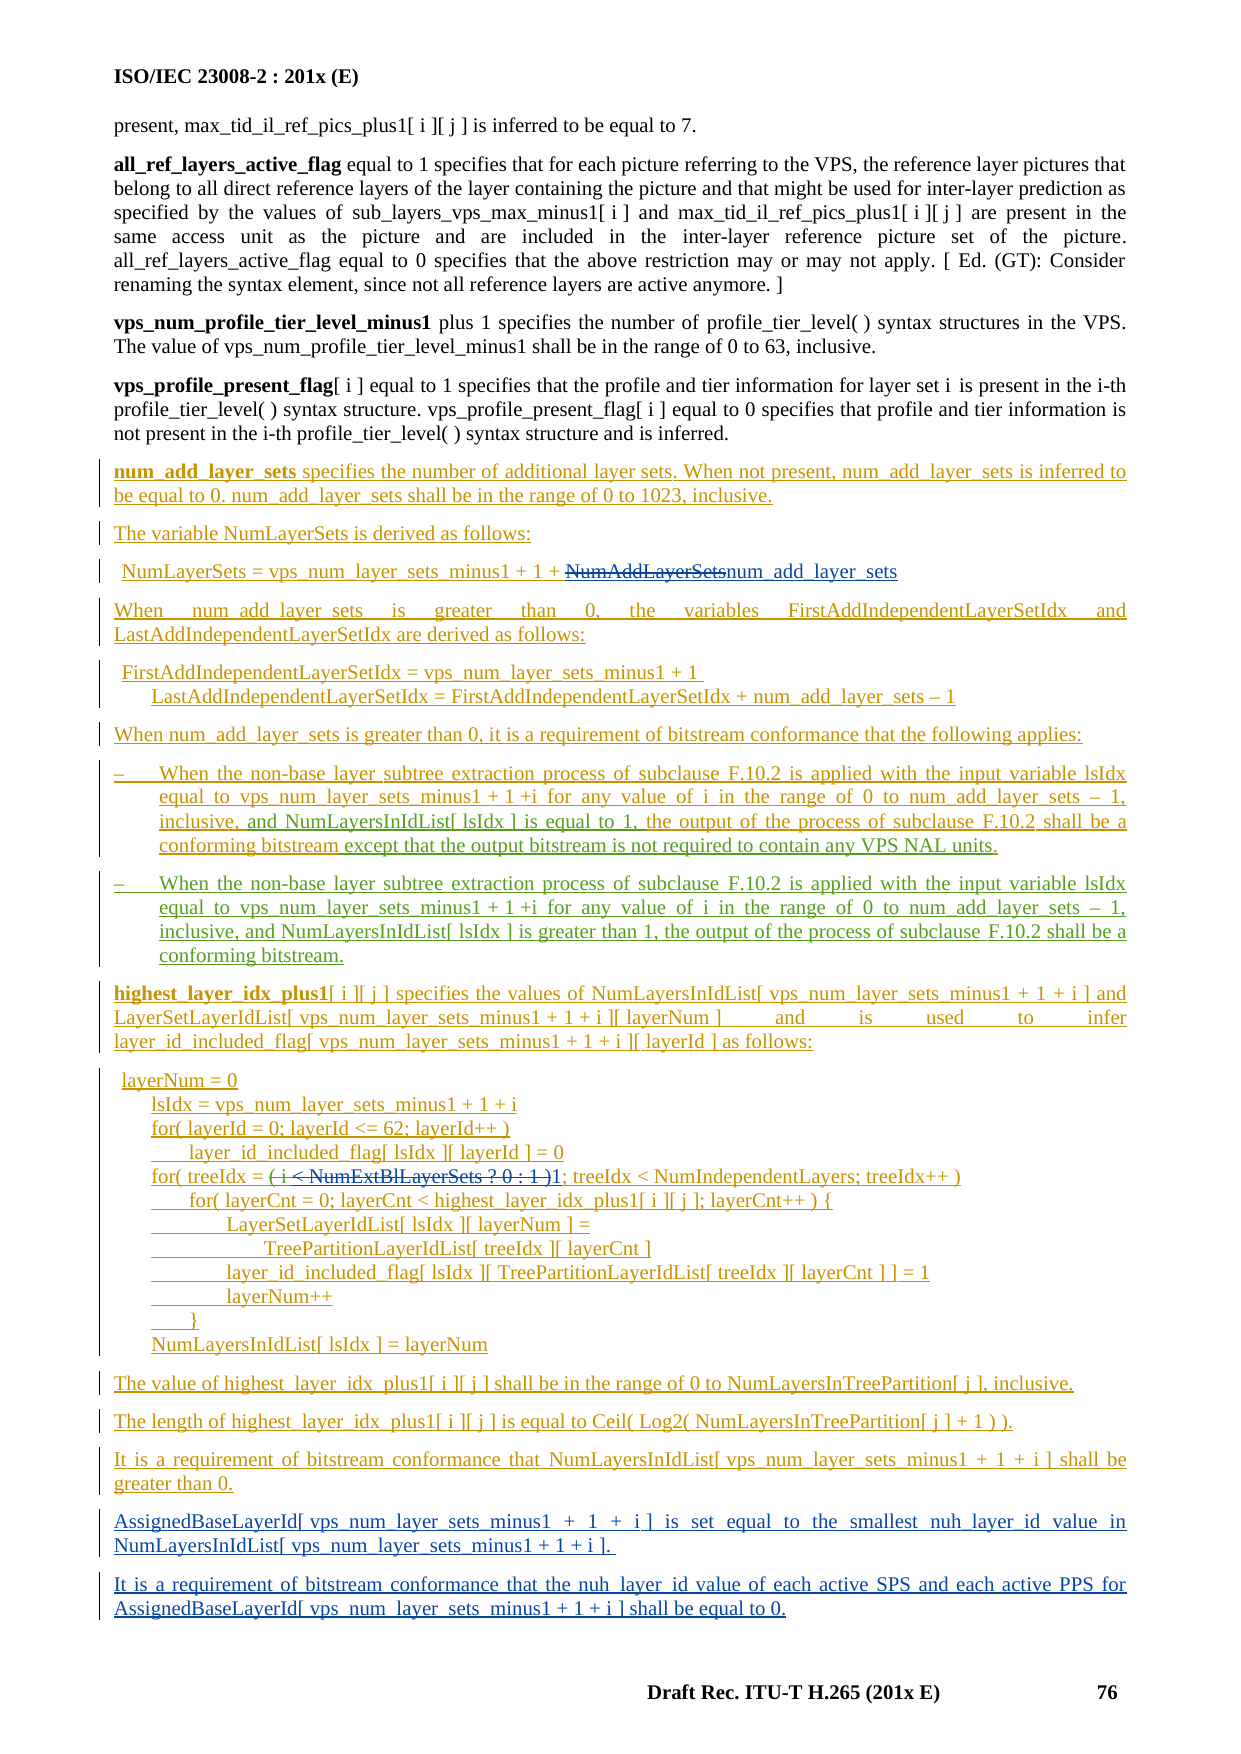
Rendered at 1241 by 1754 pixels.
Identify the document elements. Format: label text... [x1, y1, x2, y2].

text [113, 113, 1127, 137]
text all_ref_layers_active_flag equal to 1 specifies that for each picture referring to the VPS, the reference layer pictures that belong to all direct reference layers of the layer containing the picture and that might be used for inter-layer prediction as specified by the values of sub_layers_vps_max_minus1[ i ] and max_tid_il_ref_pics_plus1[ i ][ j ] are present in the same access unit as the picture and are included in the inter-layer reference picture set of the picture. all_ref_layers_active_flag equal to 0 specifies that the above restriction may or may not apply. [ Ed. (GT): Consider renaming the syntax element, since not all reference layers are active anymore. ] [113, 152, 1127, 296]
text vps_profile_present_flag[ i ] equal to 1 specifies that the profile and tier information for layer set i is present in the i-th profile_tier_level( ) syntax structure. vps_profile_present_flag[ i ] equal to 0 specifies that profile and tier information is not present in the i-th profile_tier_level( ) syntax structure and is inferred. [113, 372, 1127, 445]
text vps_num_profile_tier_level_minus1 plus 1 specifies the number of profile_tier_level( ) syntax structures in the VPS. The value of vps_num_profile_tier_level_minus1 shall be in the range of 0 to 63, inclusive. [113, 310, 1127, 358]
